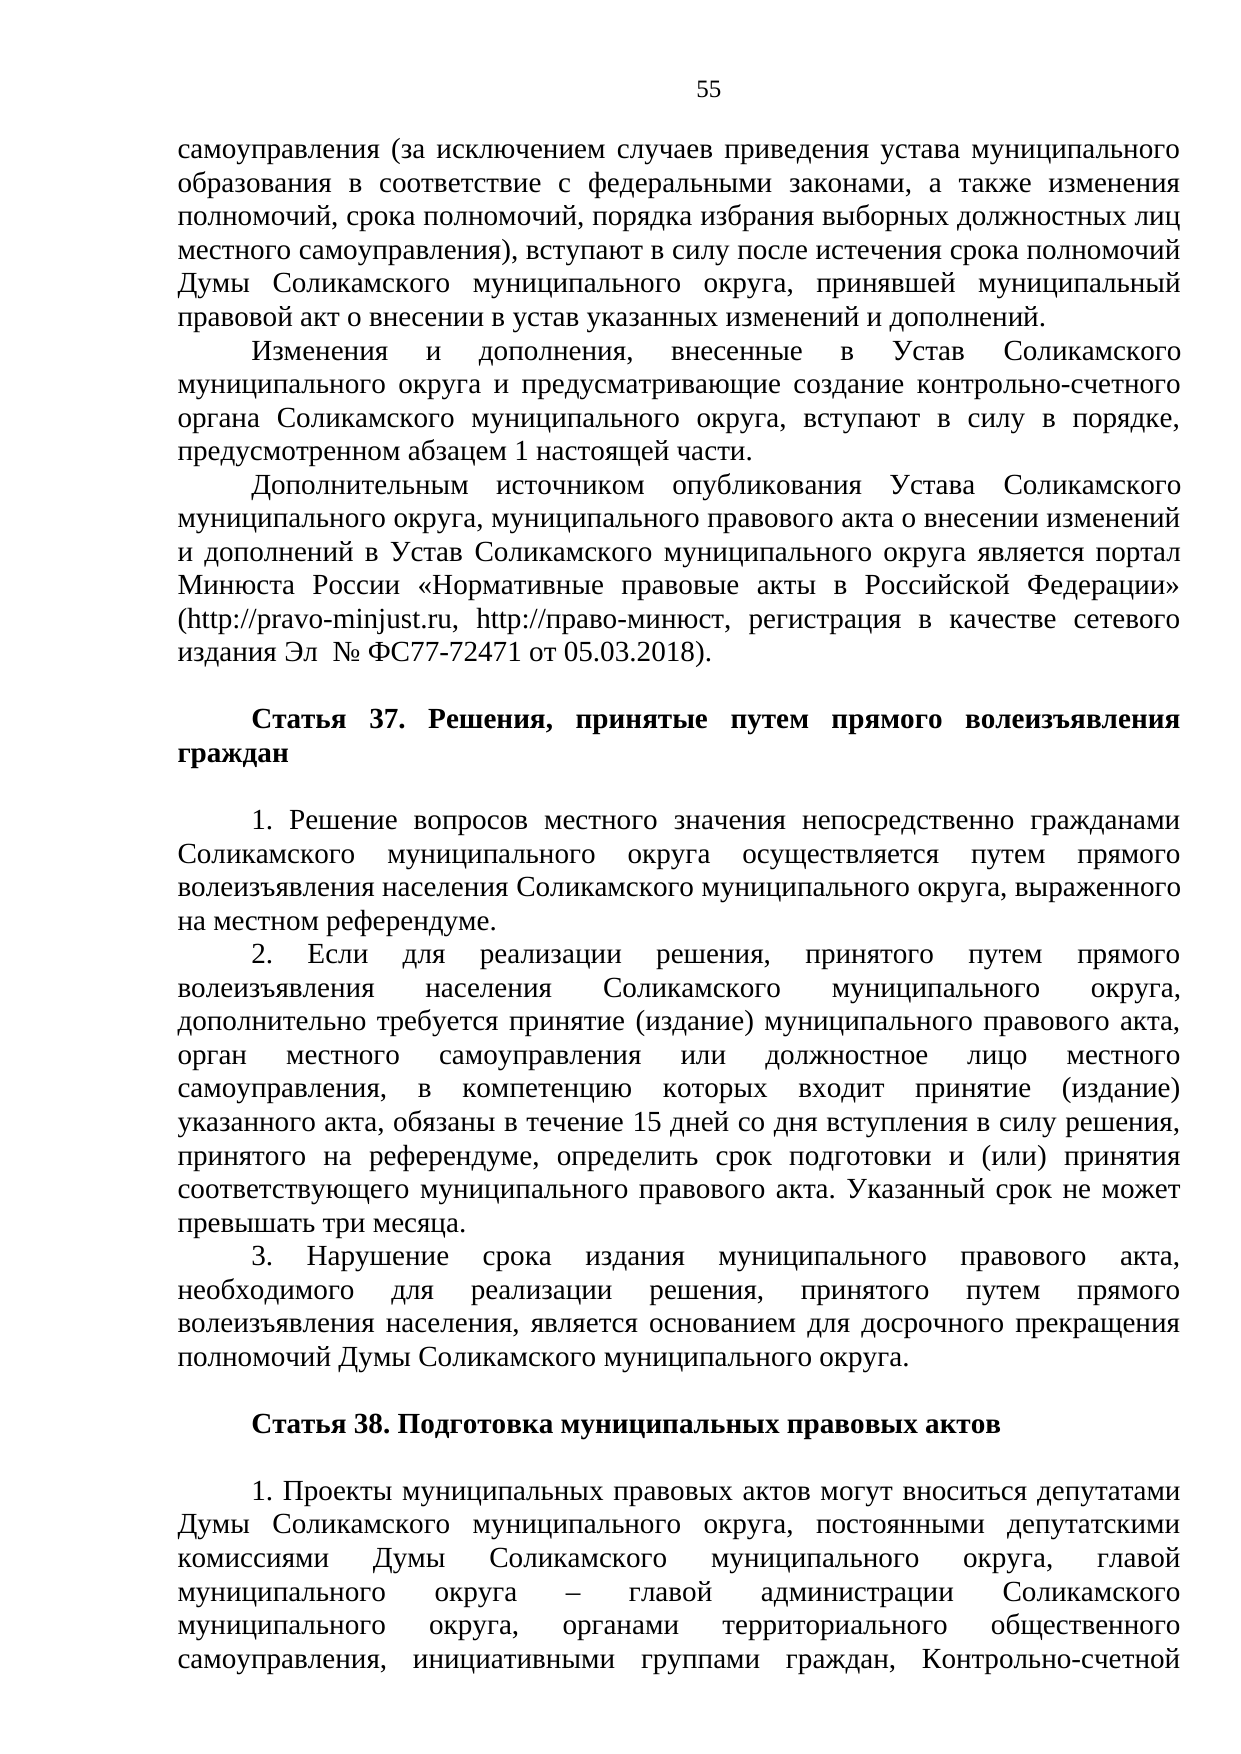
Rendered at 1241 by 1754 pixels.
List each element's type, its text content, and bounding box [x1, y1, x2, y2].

text 1. Решение вопросов местного значения непосредственно гражданами Соликамского муниципального округа осуществляется путем прямого волеизъявления населения Соликамского муниципального округа, выраженного на местном референдуме. [177, 802, 1181, 936]
text 3. Нарушение срока издания муниципального правового акта, необходимого для реализации решения, принятого путем прямого волеизъявления населения, является основанием для досрочного прекращения полномочий Думы Соликамского муниципального округа. [177, 1238, 1181, 1372]
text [177, 131, 1181, 333]
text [177, 1473, 1181, 1674]
text 2. Если для реализации решения, принятого путем прямого волеизъявления населения Соликамского муниципального округа, дополнительно требуется принятие (издание) муниципального правового акта, орган местного самоуправления или должностное лицо местного самоуправления, в компетенцию которых входит принятие (издание) указанного акта, обязаны в течение 15 дней со дня вступления в силу решения, принятого на референдуме, определить срок подготовки и (или) принятия соответствующего муниципального правового акта. Указанный срок не может превышать три месяца. [177, 936, 1181, 1238]
text Статья 37. Решения, принятые путем прямого волеизъявления граждан [177, 702, 1181, 769]
text Изменения и дополнения, внесенные в Устав Соликамского муниципального округа и предусматривающие создание контрольно-счетного органа Соликамского муниципального округа, вступают в силу в порядке, предусмотренном абзацем 1 настоящей части. [177, 333, 1181, 467]
text Статья 38. Подготовка муниципальных правовых актов [177, 1406, 1181, 1439]
text Дополнительным источником опубликования Устава Соликамского муниципального округа, муниципального правового акта о внесении изменений и дополнений в Устав Соликамского муниципального округа является портал Минюста России «Нормативные правовые акты в Российской Федерации» (http://pravo-minjust.ru, http://право-минюст, регистрация в качестве сетевого издания Эл № ФС77-72471 от 05.03.2018). [177, 467, 1181, 668]
